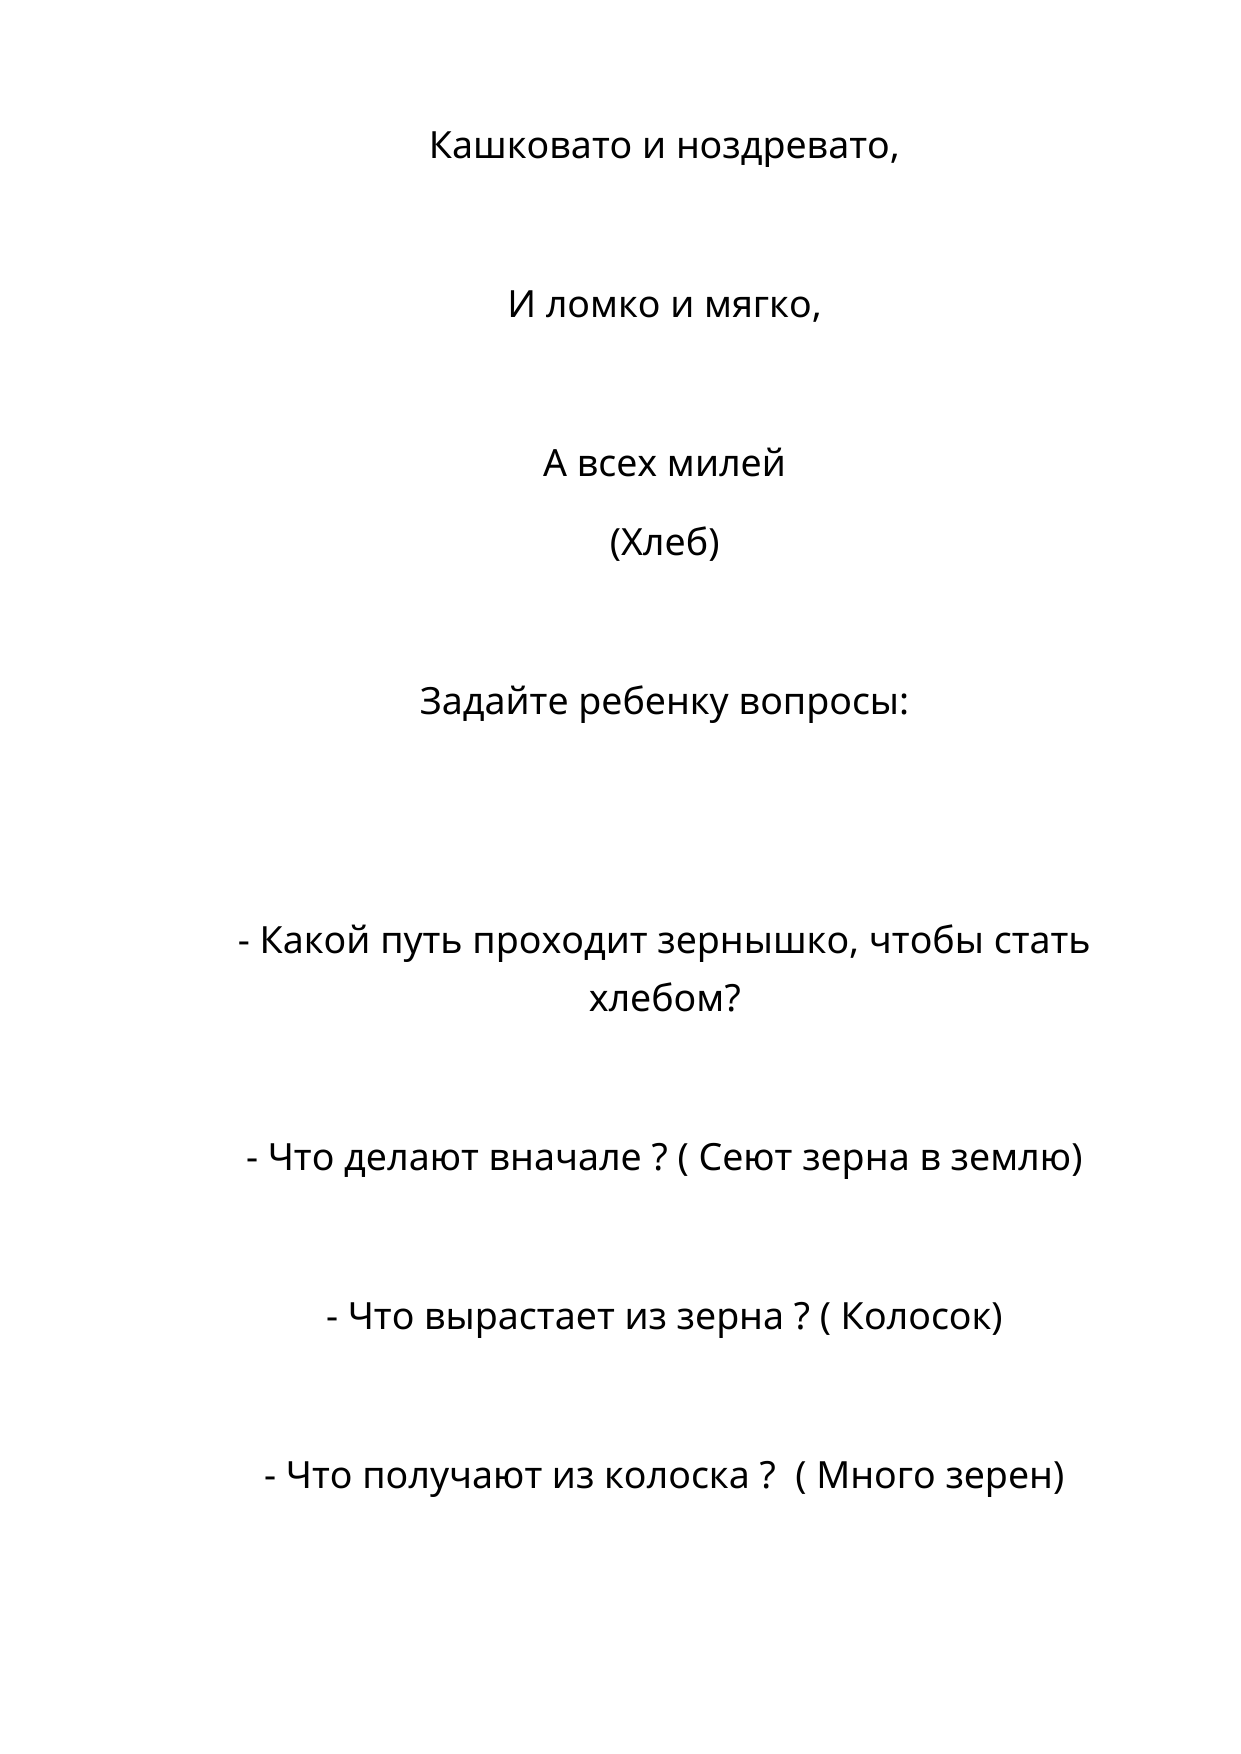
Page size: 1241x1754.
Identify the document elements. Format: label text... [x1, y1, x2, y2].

text (Хлеб) [177, 516, 1152, 567]
text - Какой путь проходит зернышко, чтобы стать хлебом? [177, 913, 1152, 1023]
text И ломко и мягко, [177, 277, 1152, 328]
text Кашковато и ноздревато, [177, 118, 1152, 169]
text - Что вырастает из зерна ? ( Колосок) [177, 1289, 1152, 1341]
text А всех милей [177, 436, 1152, 487]
text - Что получают из колоска ? ( Много зерен) [177, 1448, 1152, 1499]
text - Что делают вначале ? ( Сеют зерна в землю) [177, 1131, 1152, 1182]
text Задайте ребенку вопросы: [177, 674, 1152, 726]
